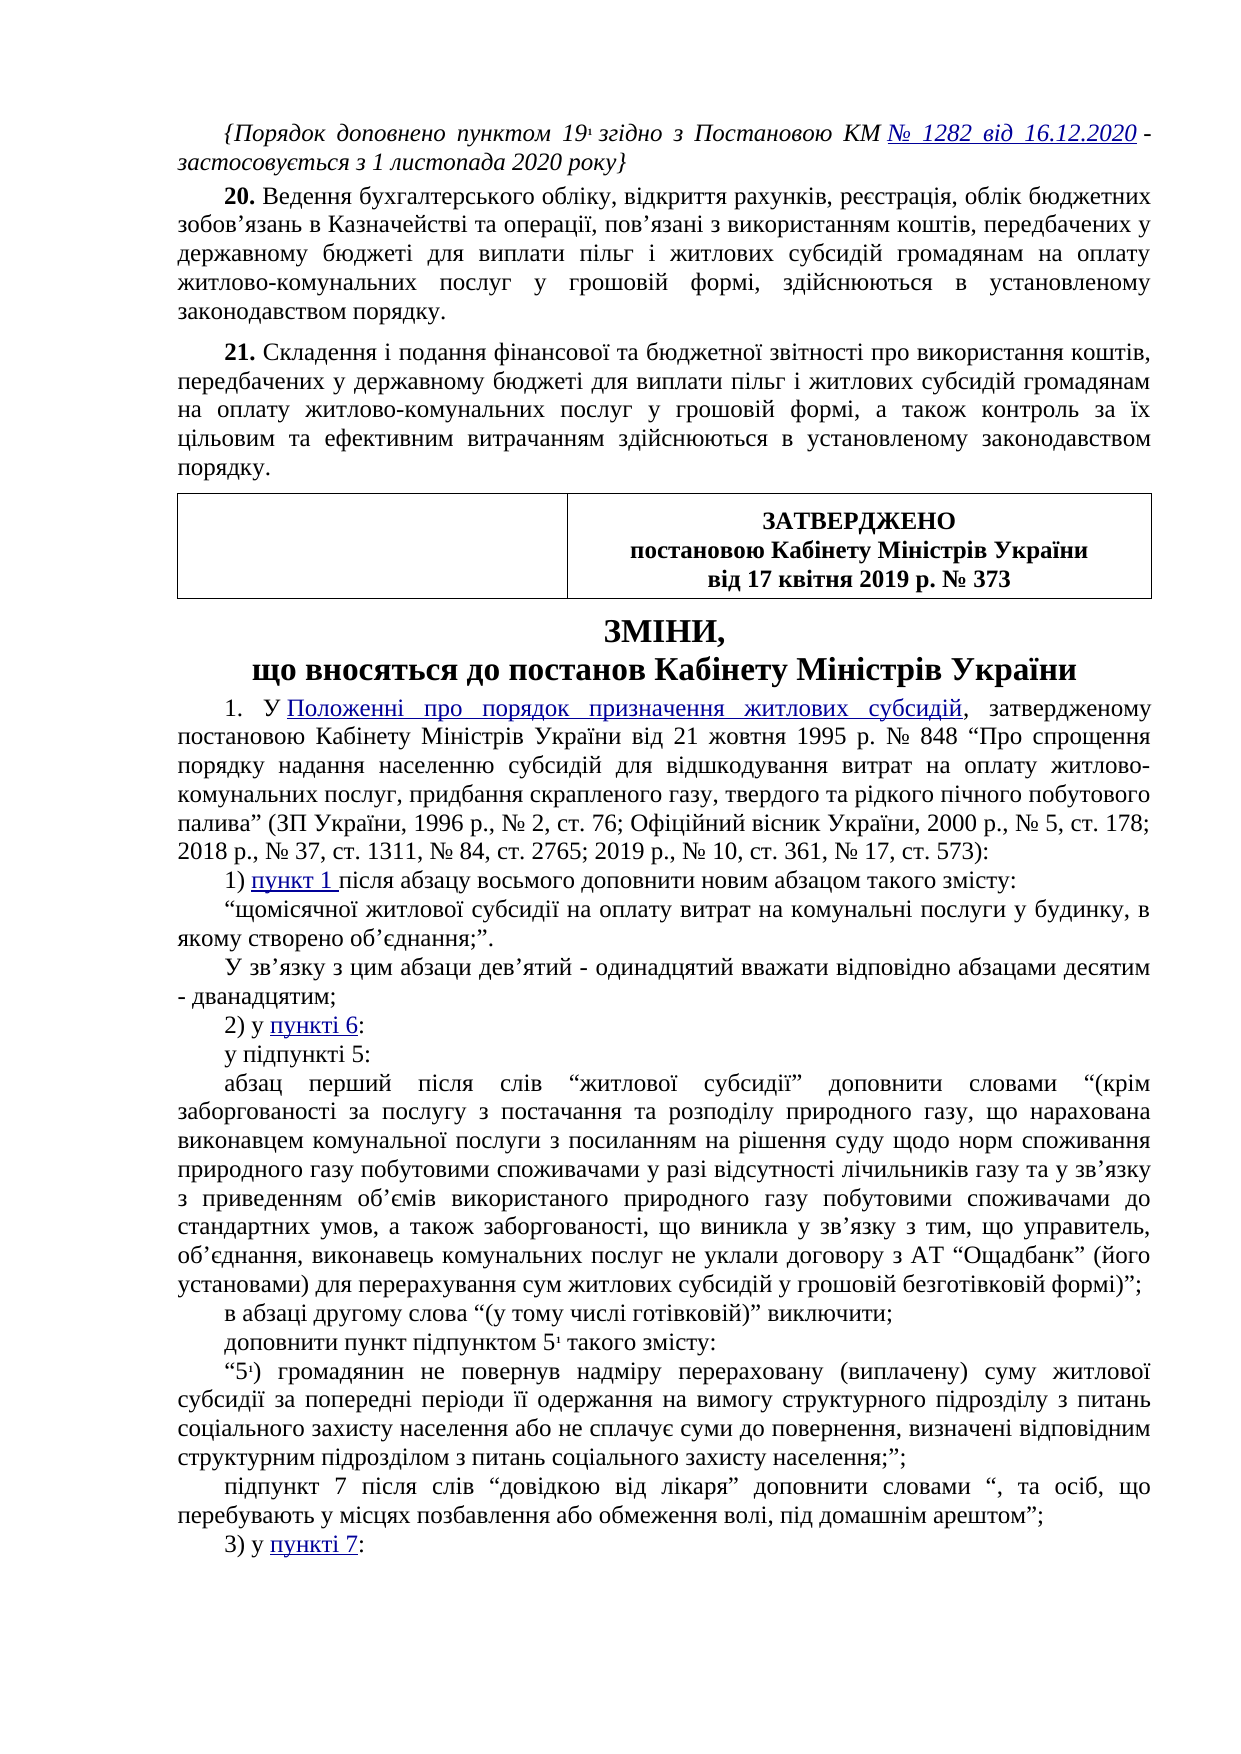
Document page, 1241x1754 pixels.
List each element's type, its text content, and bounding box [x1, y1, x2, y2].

text 21. Складення і подання фінансової та бюджетної звітності про використання коштів, передбачених у державному бюджеті для виплати пільг і житлових субсидій громадянам на оплату житлово-комунальних послуг у грошовій формі, а також контроль за їх цільовим та ефективним витрачанням здійснюються в установленому законодавством порядку. [177, 337, 1152, 481]
text підпункт 7 після слів “довідкою від лікаря” доповнити словами “, та осіб, що перебувають у місцях позбавлення або обмеження волі, під домашнім арештом”; [177, 1471, 1152, 1528]
text {Порядок доповнено пунктом 19-1 згідно з Постановою КМ № 1282 від 16.12.2020 - застосовується з 1 листопада 2020 року} [177, 118, 1152, 176]
table_header ЗАТВЕРДЖЕНО постановою Кабінету Міністрів України від 17 квітня 2019 р. № 373 [568, 494, 1151, 598]
table_header [178, 494, 567, 598]
text 2) у пункті 6: [177, 1010, 1152, 1038]
text У зв’язку з цим абзаци дев’ятий - одинадцятий вважати відповідно абзацами десятим - дванадцятим; [177, 952, 1152, 1009]
text в абзаці другому слова “(у тому числі готівковій)” виключити; [177, 1298, 1152, 1327]
text у підпункті 5: [177, 1039, 1152, 1067]
text ЗМІНИ, що вносяться до постанов Кабінету Міністрів України [201, 611, 1128, 687]
text “5-1) громадянин не повернув надміру перераховану (виплачену) суму житлової субсидії за попередні періоди її одержання на вимогу структурного підрозділу з питань соціального захисту населення або не сплачує суми до повернення, визначені відповідним структурним підрозділом з питань соціального захисту населення;”; [177, 1356, 1152, 1471]
text доповнити пункт підпунктом 5-1 такого змісту: [177, 1327, 1152, 1356]
text 3) у пункті 7: [177, 1529, 1152, 1557]
text 1. У Положенні про порядок призначення житлових субсидій, затвердженому постановою Кабінету Міністрів України від 21 жовтня 1995 р. № 848 “Про спрощення порядку надання населенню субсидій для відшкодування витрат на оплату житлово-комунальних послуг, придбання скрапленого газу, твердого та рідкого пічного побутового палива” (ЗП України, 1996 р., № 2, ст. 76; Офіційний вісник України, 2000 р., № 5, ст. 178; 2018 р., № 37, ст. 1311, № 84, ст. 2765; 2019 р., № 10, ст. 361, № 17, ст. 573): [177, 693, 1152, 865]
text 1) пункт 1 після абзацу восьмого доповнити новим абзацом такого змісту: [177, 865, 1152, 894]
text абзац перший після слів “житлової субсидії” доповнити словами “(крім заборгованості за послугу з постачання та розподілу природного газу, що нарахована виконавцем комунальної послуги з посиланням на рішення суду щодо норм споживання природного газу побутовими споживачами у разі відсутності лічильників газу та у зв’язку з приведенням об’ємів використаного природного газу побутовими споживачами до стандартних умов, а також заборгованості, що виникла у зв’язку з тим, що управитель, об’єднання, виконавець комунальних послуг не уклали договору з АТ “Ощадбанк” (його установами) для перерахування сум житлових субсидій у грошовій безготівковій формі)”; [177, 1068, 1152, 1298]
text 20. Ведення бухгалтерського обліку, відкриття рахунків, реєстрація, облік бюджетних зобов’язань в Казначействі та операції, пов’язані з використанням коштів, передбачених у державному бюджеті для виплати пільг і житлових субсидій громадянам на оплату житлово-комунальних послуг у грошовій формі, здійснюються в установленому законодавством порядку. [177, 181, 1152, 324]
text “щомісячної житлової субсидії на оплату витрат на комунальні послуги у будинку, в якому створено об’єднання;”. [177, 894, 1152, 952]
